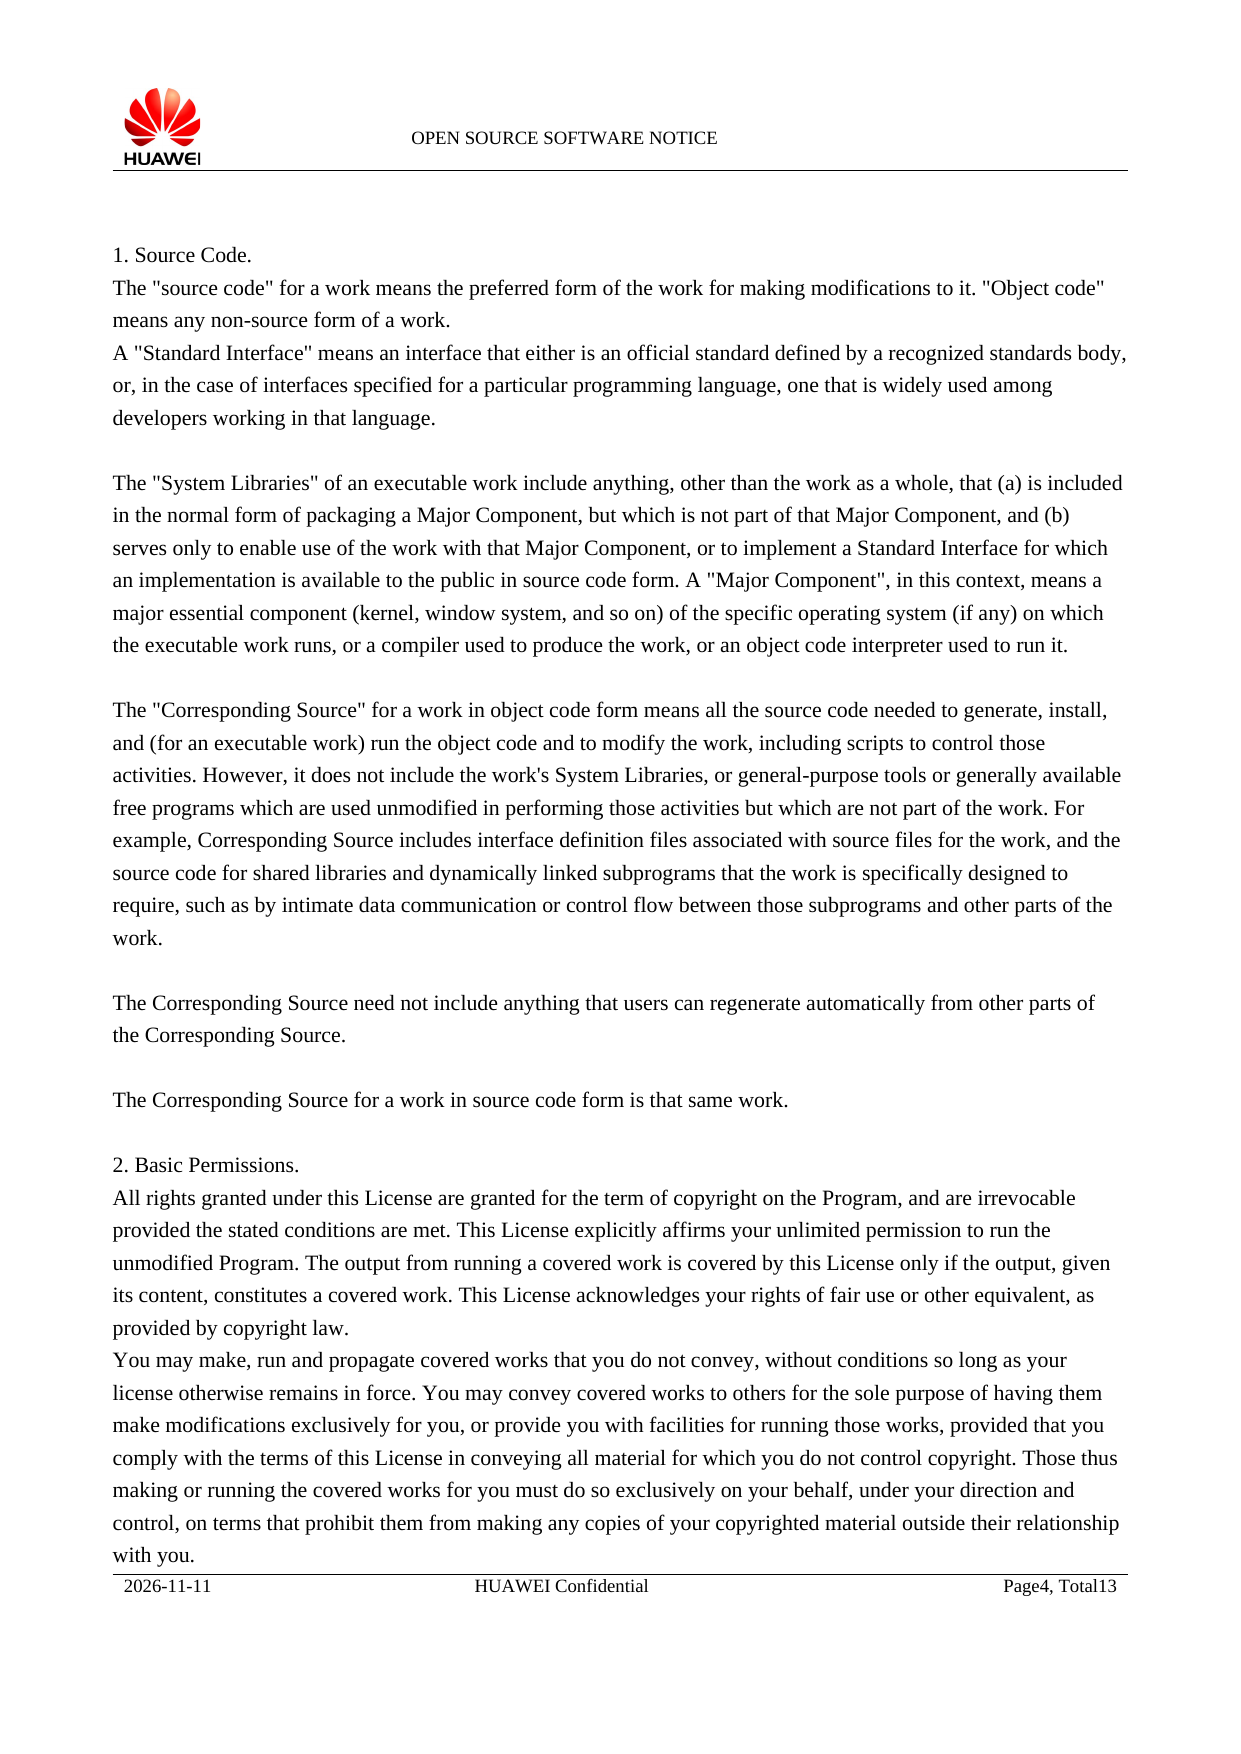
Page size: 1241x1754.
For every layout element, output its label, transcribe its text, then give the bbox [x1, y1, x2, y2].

picture [124, 88, 201, 165]
